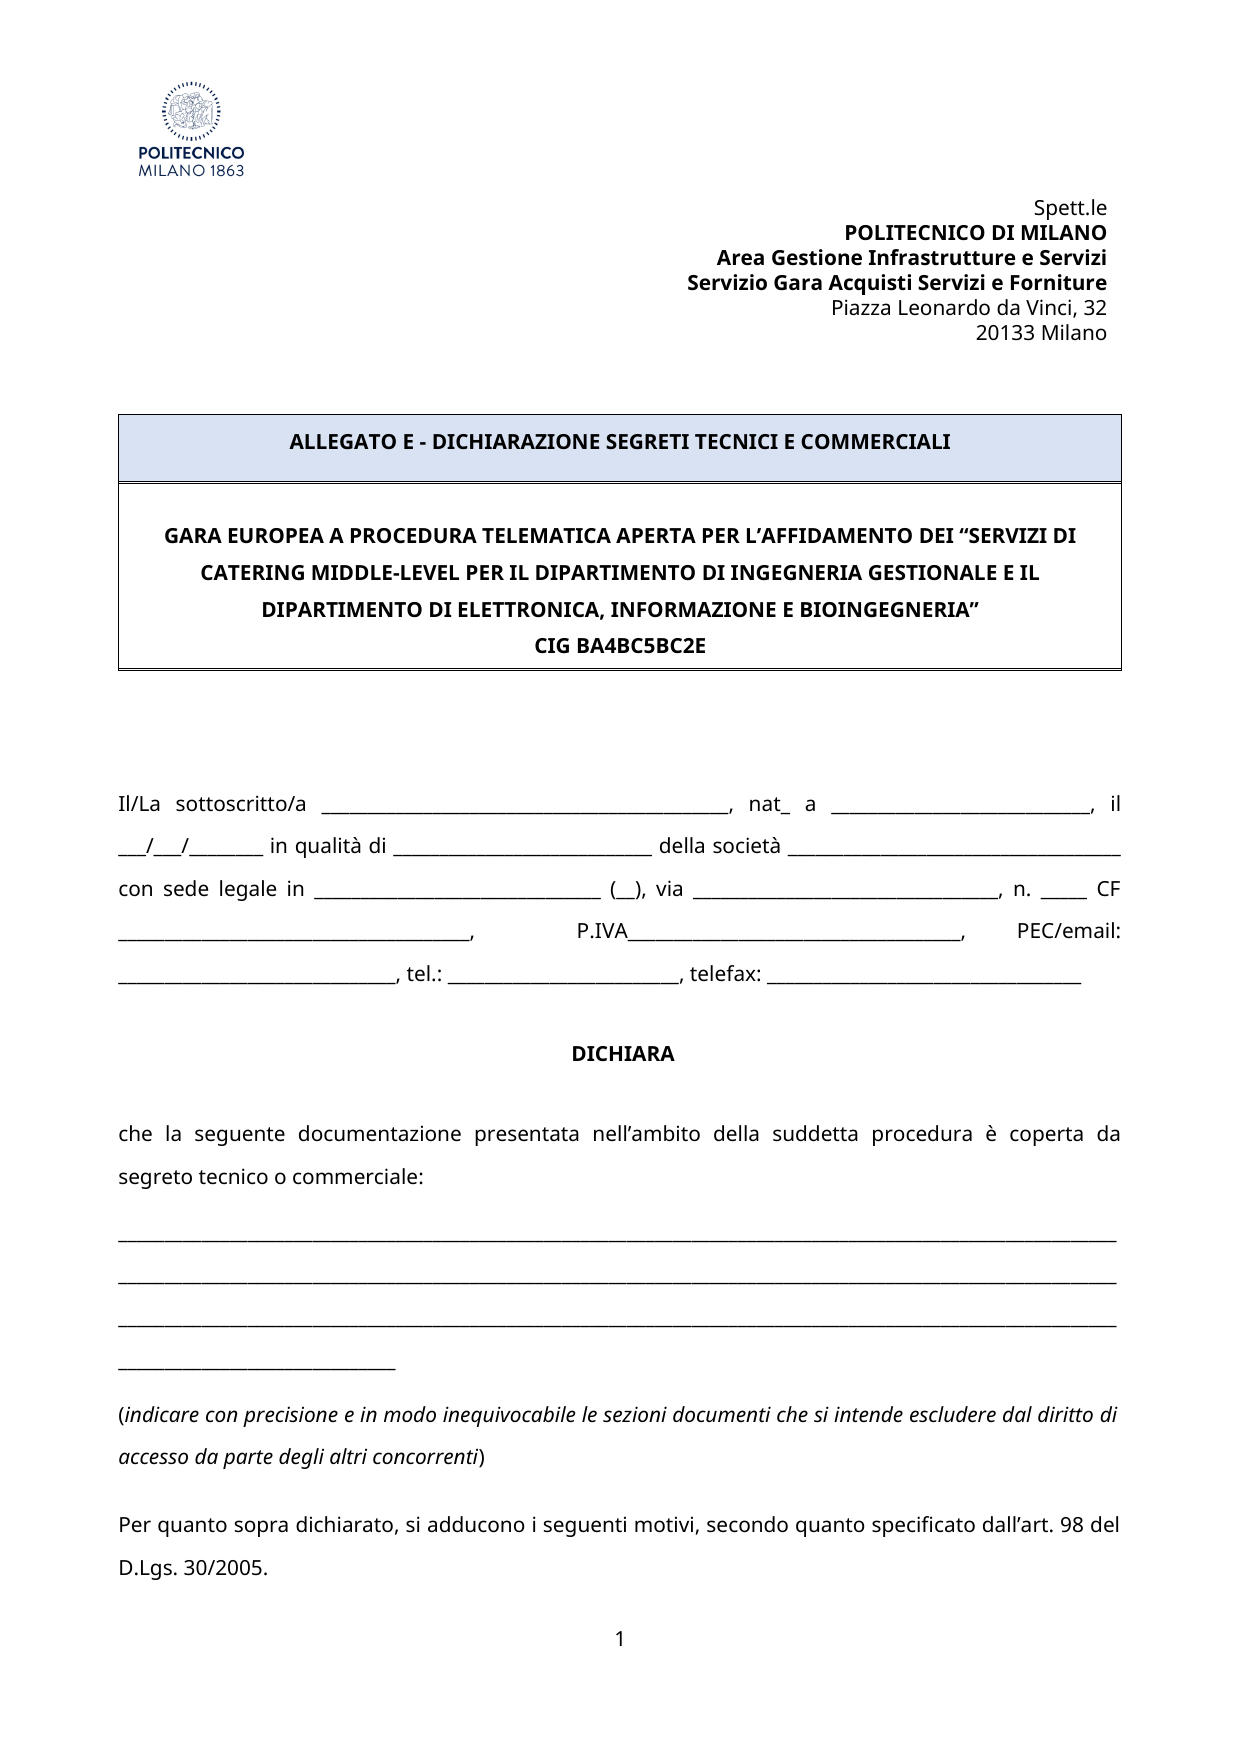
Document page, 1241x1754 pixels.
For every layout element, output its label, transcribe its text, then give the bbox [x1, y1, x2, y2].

table_header ALLEGATO E - DICHIARAZIONE SEGRETI TECNICI E COMMERCIALI [119, 415, 1121, 481]
text DICHIARA [118, 1039, 1122, 1068]
text Per quanto sopra dichiarato, si adducono i seguenti motivi, secondo quanto specificato dall’art. 98 del D.Lgs. 30/2005. [118, 1510, 1122, 1581]
text __________________________________________________________________________________________________________________________________________________________________________________________________________________________________________________________________________________________________________________________________________________________________ [118, 1217, 1122, 1373]
text che la seguente documentazione presentata nell’ambito della suddetta procedura è coperta da segreto tecnico o commerciale: [118, 1119, 1122, 1190]
text (indicare con precisione e in modo inequivocabile le sezioni documenti che si intende escludere dal diritto di accesso da parte degli altri concorrenti) [118, 1400, 1122, 1471]
table_cell GARA EUROPEA A PROCEDURA TELEMATICA APERTA PER L’AFFIDAMENTO DEI “SERVIZI DI CATERING MIDDLE-LEVEL PER IL DIPARTIMENTO DI INGEGNERIA GESTIONALE E IL DIPARTIMENTO DI ELETTRONICA, INFORMAZIONE E BIOINGEGNERIA” CIG BA4BC5BC2E [119, 484, 1121, 668]
picture [118, 73, 265, 189]
text Il/La sottoscritto/a ____________________________________________, nat_ a ____________________________, il ___/___/________ in qualità di ____________________________ della società ____________________________________ con sede legale in _______________________________ (__), via _________________________________, n. _____ CF ______________________________________, P.IVA____________________________________, PEC/email: ______________________________, tel.: _________________________, telefax: __________________________________ [118, 789, 1122, 987]
